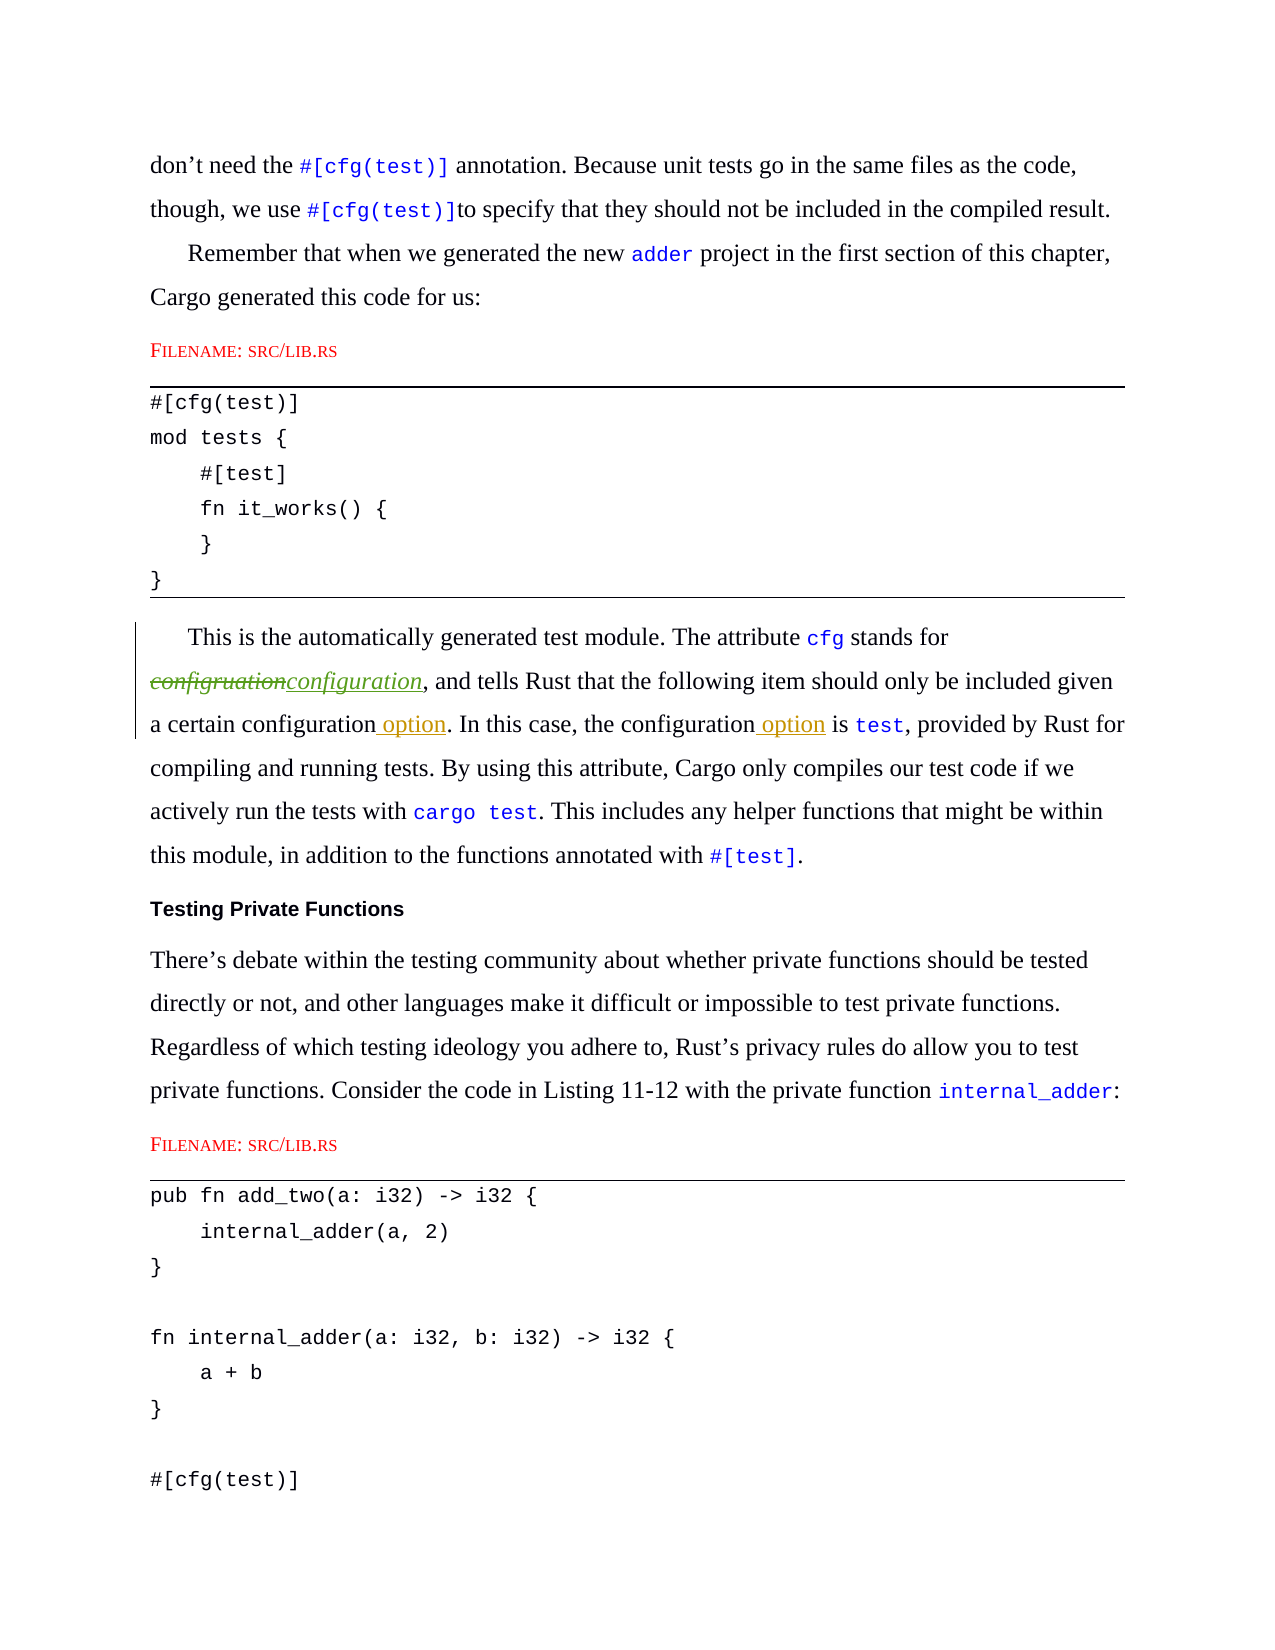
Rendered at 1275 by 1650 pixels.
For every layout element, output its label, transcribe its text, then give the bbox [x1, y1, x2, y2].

text #[cfg(test)] [150, 1469, 1125, 1492]
text } [150, 533, 1125, 557]
text } [150, 1256, 1125, 1280]
text #[cfg(test)] [150, 388, 1125, 415]
text fn it_works() { [150, 498, 1125, 522]
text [150, 150, 1125, 223]
text Remember that when we generated the new adder project in the first section of this chapter, Cargo generated this code for us: [150, 238, 1125, 311]
text This is the automatically generated test module. The attribute cfg stands for , and tells Rust that the following item should only be included given a certain configuration. In this case, the configuration is test, provided by Rust for compiling and running tests. By using this attribute, Cargo only compiles our test code if we actively run the tests with cargo test. This includes any helper functions that might be within this module, in addition to the functions annotated with #[test]. [150, 622, 1125, 869]
text #[test] [150, 462, 1125, 486]
text internal_adder(a, 2) [150, 1221, 1125, 1244]
text Testing Private Functions [150, 897, 1125, 921]
text pub fn add_two(a: i32) -> i32 { [150, 1181, 1125, 1209]
text fn internal_adder(a: i32, b: i32) -> i32 { [150, 1327, 1125, 1351]
text } [150, 569, 1125, 597]
text There’s debate within the testing community about whether private functions should be tested directly or not, and other languages make it difficult or impossible to test private functions. Regardless of which testing ideology you adhere to, Rust’s privacy rules do allow you to test private functions. Consider the code in Listing 11-12 with the private function internal_adder: [150, 945, 1125, 1104]
text } [150, 1398, 1125, 1421]
text Filename: src/lib.rs [150, 338, 1125, 362]
text a + b [150, 1362, 1125, 1386]
text mod tests { [150, 427, 1125, 451]
text Filename: src/lib.rs [150, 1132, 1125, 1156]
